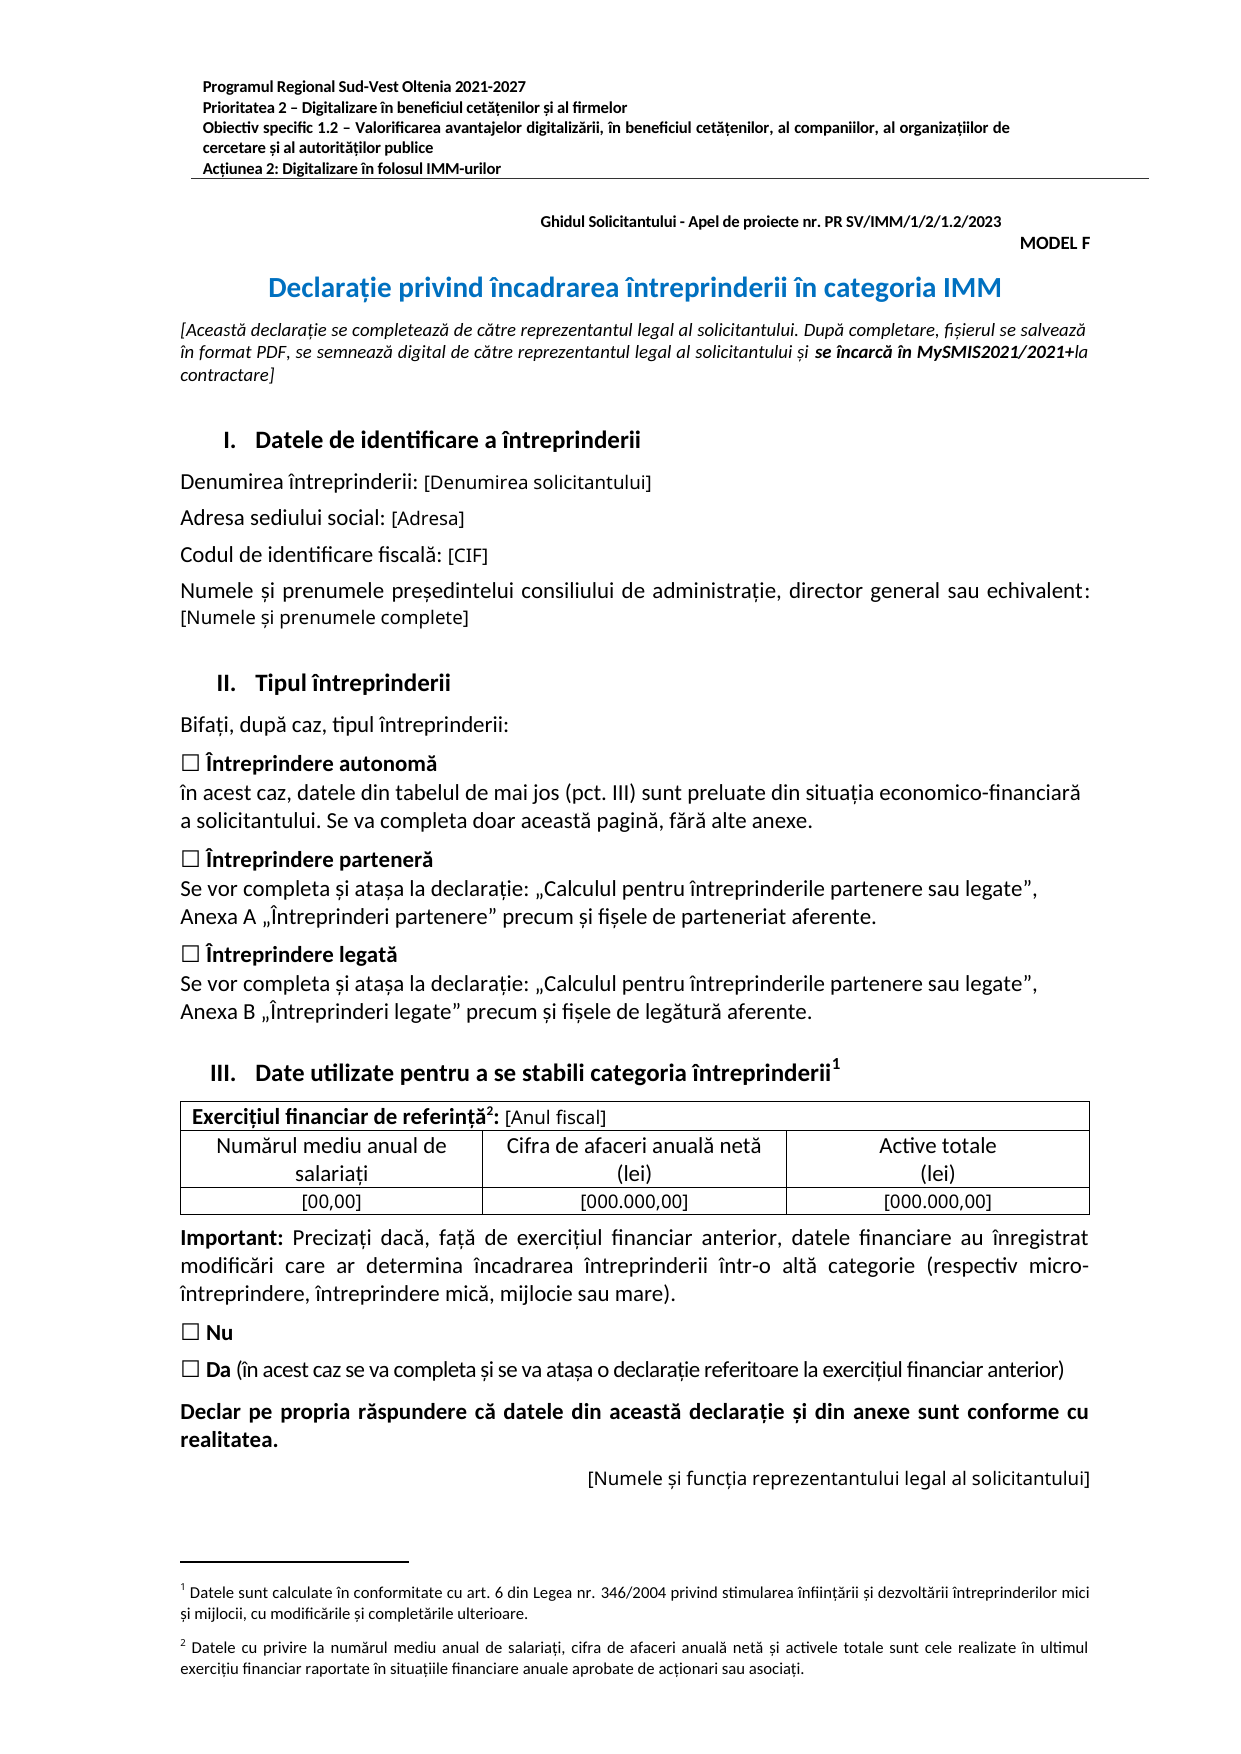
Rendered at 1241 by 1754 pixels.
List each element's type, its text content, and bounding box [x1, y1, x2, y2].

subtitle Declarație privind încadrarea întreprinderii în categoria IMM [180, 269, 1090, 305]
text Declar pe propria răspundere că datele din această declaraţie şi din anexe sunt conforme cu realitatea. [180, 1397, 1090, 1453]
text Întreprindere parteneră Se vor completa şi ataşa la declaraţie: „Calculul pentru întreprinderile partenere sau legate”, Anexa A „Întreprinderi partenere” precum şi fişele de parteneriat aferente. [180, 842, 1090, 930]
table_cell [483, 1188, 786, 1214]
table_cell Cifra de afaceri anuală netă (lei) [483, 1131, 786, 1187]
text Codul de identificare fiscală: [180, 540, 1090, 568]
text Denumirea întreprinderii: [180, 467, 1090, 495]
list Tipul întreprinderii [236, 667, 1090, 698]
table_header Exerciţiul financiar de referinţă: [181, 1102, 1089, 1130]
table_cell [787, 1188, 1089, 1214]
text Da (în acest caz se va completa și se va atașa o declarație referitoare la exercițiul financiar anterior) [180, 1353, 1090, 1384]
text Întreprindere autonomă în acest caz, datele din tabelul de mai jos (pct. III) sunt preluate din situaţia economico-financiară a solicitantului. Se va completa doar această pagină, fără alte anexe. [180, 747, 1090, 834]
text [Această declarație se completează de către reprezentantul legal al solicitantului. După completare, fișierul se salvează în format PDF, se semnează digital de către reprezentantul legal al solicitantului și se încarcă în MySMIS2021/2021+la contractare] [180, 318, 1090, 386]
table_cell Numărul mediu anual de salariaţi [181, 1131, 482, 1187]
text Întreprindere legată Se vor completa şi ataşa la declaraţie: „Calculul pentru întreprinderile partenere sau legate”, Anexa B „Întreprinderi legate” precum şi fişele de legătură aferente. [180, 938, 1090, 1025]
text Important: Precizaţi dacă, faţă de exerciţiul financiar anterior, datele financiare au înregistrat modificări care ar determina încadrarea întreprinderii într-o altă categorie (respectiv micro-întreprindere, întreprindere mică, mijlocie sau mare). [180, 1223, 1090, 1307]
list Date utilizate pentru a se stabili categoria întreprinderii [236, 1053, 1090, 1088]
text Bifaţi, după caz, tipul întreprinderii: [180, 711, 1090, 738]
text Numele şi prenumele preşedintelui consiliului de administraţie, director general sau echivalent: [180, 576, 1090, 630]
table_cell Active totale (lei) [787, 1131, 1089, 1187]
table_cell [181, 1188, 482, 1214]
list Datele de identificare a întreprinderii [236, 424, 1090, 455]
text Nu [180, 1316, 1090, 1347]
text Adresa sediului social: [180, 503, 1090, 532]
